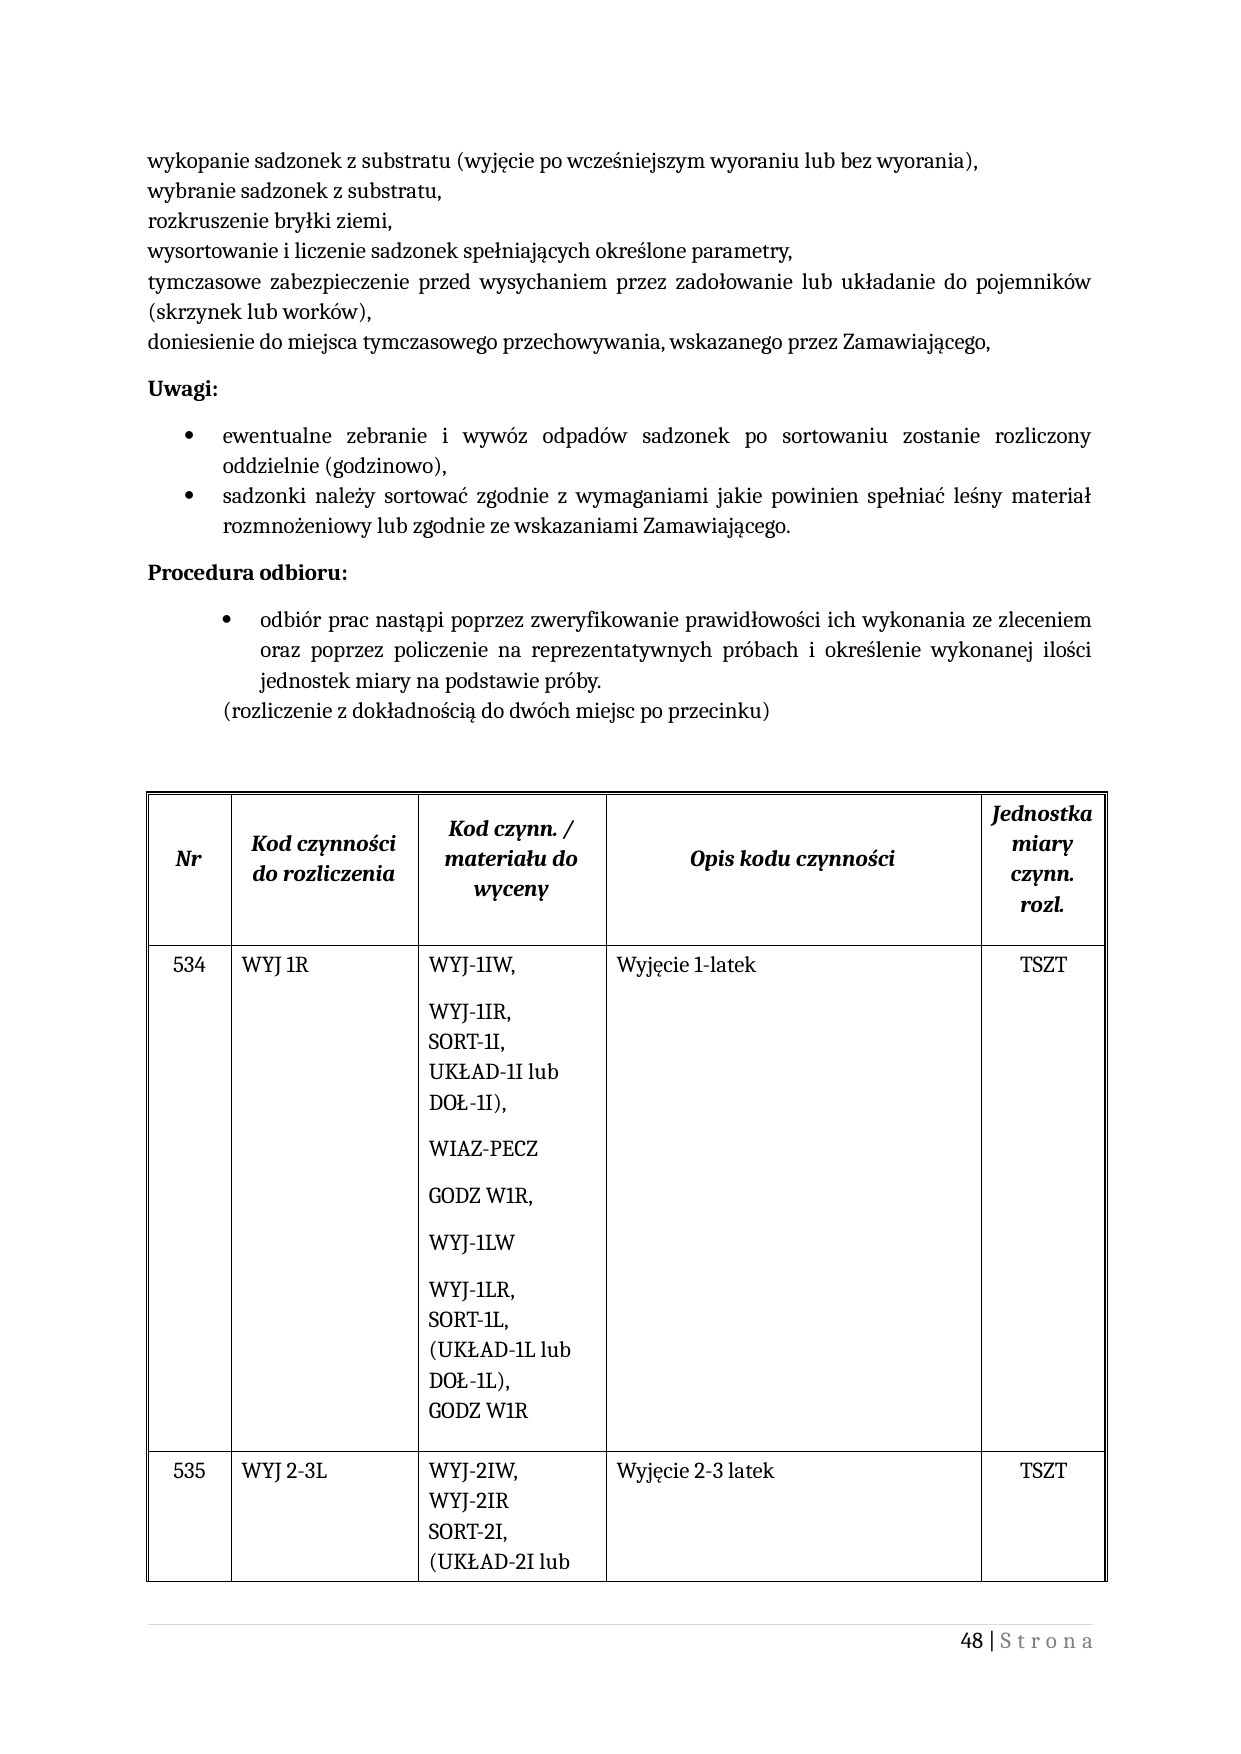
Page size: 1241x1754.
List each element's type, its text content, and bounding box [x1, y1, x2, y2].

list wykopanie sadzonek z substratu (wyjęcie po wcześniejszym wyoraniu lub bez wyorania), [148, 148, 1093, 174]
table_cell 535 [149, 1452, 231, 1581]
list odbiór prac nastąpi poprzez zweryfikowanie prawidłowości ich wykonania ze zleceniem oraz poprzez policzenie na reprezentatywnych próbach i określenie wykonanej ilości jednostek miary na podstawie próby. [223, 607, 1093, 694]
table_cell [419, 1452, 606, 1581]
list ewentualne zebranie i wywóz odpadów sadzonek po sortowaniu zostanie rozliczony oddzielnie (godzinowo), [185, 423, 1093, 479]
table_cell Wyjęcie 1-latek [607, 946, 981, 1451]
table_cell WYJ-1IW, WYJ-1IR, SORT-1I, UKŁAD-1I lub DOŁ-1I), WIAZ-PECZ GODZ W1R, WYJ-1LW WYJ-1LR, SORT-1L, (UKŁAD-1L lub DOŁ-1L), GODZ W1R [419, 946, 606, 1451]
table_cell Wyjęcie 2-3 latek [607, 1452, 981, 1581]
list (rozliczenie z dokładnością do dwóch miejsc po przecinku) [223, 698, 1093, 724]
list rozkruszenie bryłki ziemi, [148, 208, 1093, 234]
text Procedura odbioru: [148, 560, 1093, 586]
table_header Kod czynn. / materiału do wyceny [419, 795, 606, 944]
table_header Nr [149, 795, 231, 944]
table_header Jednostka miary czynn. rozl. [982, 795, 1104, 944]
table_cell TSZT [982, 946, 1104, 1451]
table_header Kod czynności do rozliczenia [232, 795, 418, 944]
list wysortowanie i liczenie sadzonek spełniających określone parametry, [148, 238, 1093, 264]
table_cell WYJ 1R [232, 946, 418, 1451]
table_header Opis kodu czynności [607, 795, 981, 944]
table_cell 534 [149, 946, 231, 1451]
table_cell WYJ 2-3L [232, 1452, 418, 1581]
table_cell TSZT [982, 1452, 1104, 1581]
list tymczasowe zabezpieczenie przed wysychaniem przez zadołowanie lub układanie do pojemników (skrzynek lub worków), [148, 268, 1093, 325]
list doniesienie do miejsca tymczasowego przechowywania, wskazanego przez Zamawiającego, [148, 329, 1093, 355]
list wybranie sadzonek z substratu, [148, 178, 1093, 204]
text Uwagi: [148, 376, 1093, 402]
list sadzonki należy sortować zgodnie z wymaganiami jakie powinien spełniać leśny materiał rozmnożeniowy lub zgodnie ze wskazaniami Zamawiającego. [185, 483, 1093, 539]
